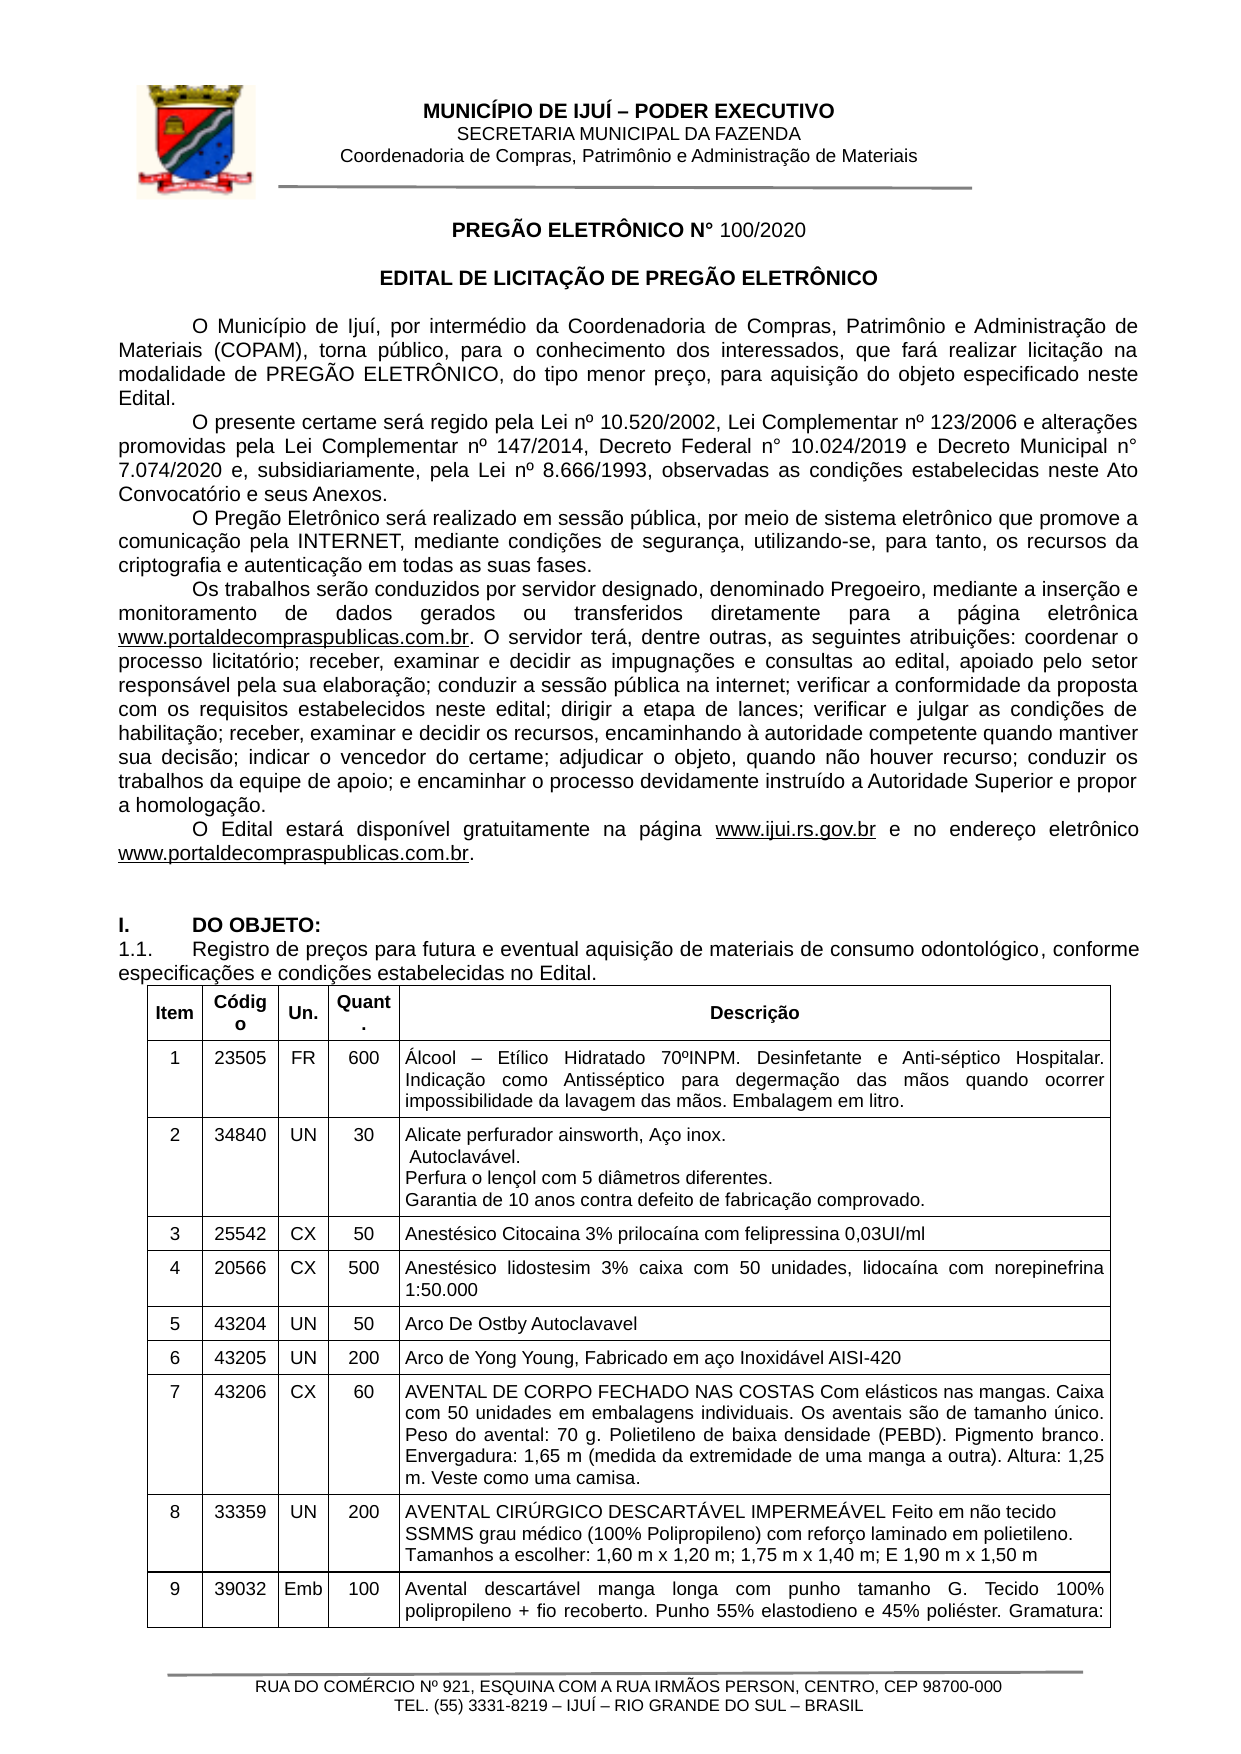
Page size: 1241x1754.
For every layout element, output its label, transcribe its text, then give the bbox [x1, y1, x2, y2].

table_cell AVENTAL DE CORPO FECHADO NAS COSTAS Com elásticos nas mangas. Caixa com 50 unidades em embalagens individuais. Os aventais são de tamanho único. Peso do avental: 70 g. Polietileno de baixa densidade (PEBD). Pigmento branco. Envergadura: 1,65 m (medida da extremidade de uma manga a outra). Altura: 1,25 m. Veste como uma camisa. [400, 1375, 1110, 1494]
table_cell UN [279, 1118, 328, 1216]
table_cell 600 [329, 1041, 399, 1117]
table_cell 43206 [203, 1375, 278, 1494]
table_cell 43205 [203, 1341, 278, 1374]
text O Município de Ijuí, por intermédio da Coordenadoria de Compras, Patrimônio e Administração de Materiais (COPAM), torna público, para o conhecimento dos interessados, que fará realizar licitação na modalidade de PREGÃO ELETRÔNICO, do tipo menor preço, para aquisição do objeto especificado neste Edital. [118, 314, 1139, 409]
table_cell 23505 [203, 1041, 278, 1117]
picture [135, 85, 256, 202]
table_cell FR [279, 1041, 328, 1117]
table_cell 4 [148, 1251, 202, 1306]
table_cell 43204 [203, 1307, 278, 1340]
table_cell 20566 [203, 1251, 278, 1306]
table_header Código [203, 986, 278, 1040]
table_header Item [148, 986, 202, 1040]
table_cell UN [279, 1495, 328, 1571]
text PREGÃO ELETRÔNICO N° 100/2020 [118, 218, 1139, 242]
table_cell Arco De Ostby Autoclavavel [400, 1307, 1110, 1340]
text Os trabalhos serão conduzidos por servidor designado, denominado Pregoeiro, mediante a inserção e monitoramento de dados gerados ou transferidos diretamente para a página eletrônica www.portaldecompraspublicas.com.br. O servidor terá, dentre outras, as seguintes atribuições: coordenar o processo licitatório; receber, examinar e decidir as impugnações e consultas ao edital, apoiado pelo setor responsável pela sua elaboração; conduzir a sessão pública na internet; verificar a conformidade da proposta com os requisitos estabelecidos neste edital; dirigir a etapa de lances; verificar e julgar as condições de habilitação; receber, examinar e decidir os recursos, encaminhando à autoridade competente quando mantiver sua decisão; indicar o vencedor do certame; adjudicar o objeto, quando não houver recurso; conduzir os trabalhos da equipe de apoio; e encaminhar o processo devidamente instruído a Autoridade Superior e propor a homologação. [118, 577, 1139, 817]
table_cell 39032 [203, 1573, 278, 1627]
table_header Descrição [400, 986, 1110, 1040]
table_cell CX [279, 1217, 328, 1250]
table_cell 200 [329, 1341, 399, 1374]
table_cell 30 [329, 1118, 399, 1216]
table_cell Álcool – Etílico Hidratado 70ºINPM. Desinfetante e Anti-séptico Hospitalar. Indicação como Antisséptico para degermação das mãos quando ocorrer impossibilidade da lavagem das mãos. Embalagem em litro. [400, 1041, 1110, 1117]
text 1.1. Registro de preços para futura e eventual aquisição de materiais de consumo odontológico, conforme especificações e condições estabelecidas no Edital. [118, 937, 1139, 984]
table_cell Alicate perfurador ainsworth, Aço inox. Autoclavável. Perfura o lençol com 5 diâmetros diferentes. Garantia de 10 anos contra defeito de fabricação comprovado. [400, 1118, 1110, 1216]
text O Edital estará disponível gratuitamente na página www.ijui.rs.gov.br e no endereço eletrônico www.portaldecompraspublicas.com.br. [118, 817, 1139, 865]
table_header Quant. [329, 986, 399, 1040]
table_cell 7 [148, 1375, 202, 1494]
table_cell 34840 [203, 1118, 278, 1216]
table_cell 50 [329, 1217, 399, 1250]
table_cell CX [279, 1251, 328, 1306]
table_cell 5 [148, 1307, 202, 1340]
table_cell 33359 [203, 1495, 278, 1571]
table_cell UN [279, 1341, 328, 1374]
table_cell Anestésico lidostesim 3% caixa com 50 unidades, lidocaína com norepinefrina 1:50.000 [400, 1251, 1110, 1306]
table_cell 200 [329, 1495, 399, 1571]
table_cell 6 [148, 1341, 202, 1374]
table_cell Arco de Yong Young, Fabricado em aço Inoxidável AISI-420 [400, 1341, 1110, 1374]
table_cell UN [279, 1307, 328, 1340]
table_cell Anestésico Citocaina 3% prilocaína com felipressina 0,03UI/ml [400, 1217, 1110, 1250]
table_cell 50 [329, 1307, 399, 1340]
text EDITAL DE LICITAÇÃO DE PREGÃO ELETRÔNICO [118, 266, 1139, 290]
table_cell 8 [148, 1495, 202, 1571]
table_cell AVENTAL CIRÚRGICO DESCARTÁVEL IMPERMEÁVEL Feito em não tecido SSMMS grau médico (100% Polipropileno) com reforço laminado em polietileno. Tamanhos a escolher: 1,60 m x 1,20 m; 1,75 m x 1,40 m; E 1,90 m x 1,50 m [400, 1495, 1110, 1571]
text I. DO OBJETO: [118, 913, 1139, 937]
table_cell 100 [329, 1573, 399, 1627]
table_cell CX [279, 1375, 328, 1494]
text O Pregão Eletrônico será realizado em sessão pública, por meio de sistema eletrônico que promove a comunicação pela INTERNET, mediante condições de segurança, utilizando-se, para tanto, os recursos da criptografia e autenticação em todas as suas fases. [118, 505, 1139, 577]
table_cell Emb [279, 1573, 328, 1627]
table_cell 500 [329, 1251, 399, 1306]
table_cell 25542 [203, 1217, 278, 1250]
table_cell 9 [148, 1573, 202, 1627]
table_cell 60 [329, 1375, 399, 1494]
table_header Un. [279, 986, 328, 1040]
table_cell 1 [148, 1041, 202, 1117]
text O presente certame será regido pela Lei nº 10.520/2002, Lei Complementar nº 123/2006 e alterações promovidas pela Lei Complementar nº 147/2014, Decreto Federal n° 10.024/2019 e Decreto Municipal n° 7.074/2020 e, subsidiariamente, pela Lei nº 8.666/1993, observadas as condições estabelecidas neste Ato Convocatório e seus Anexos. [118, 409, 1139, 505]
table_cell 2 [148, 1118, 202, 1216]
table_cell 3 [148, 1217, 202, 1250]
